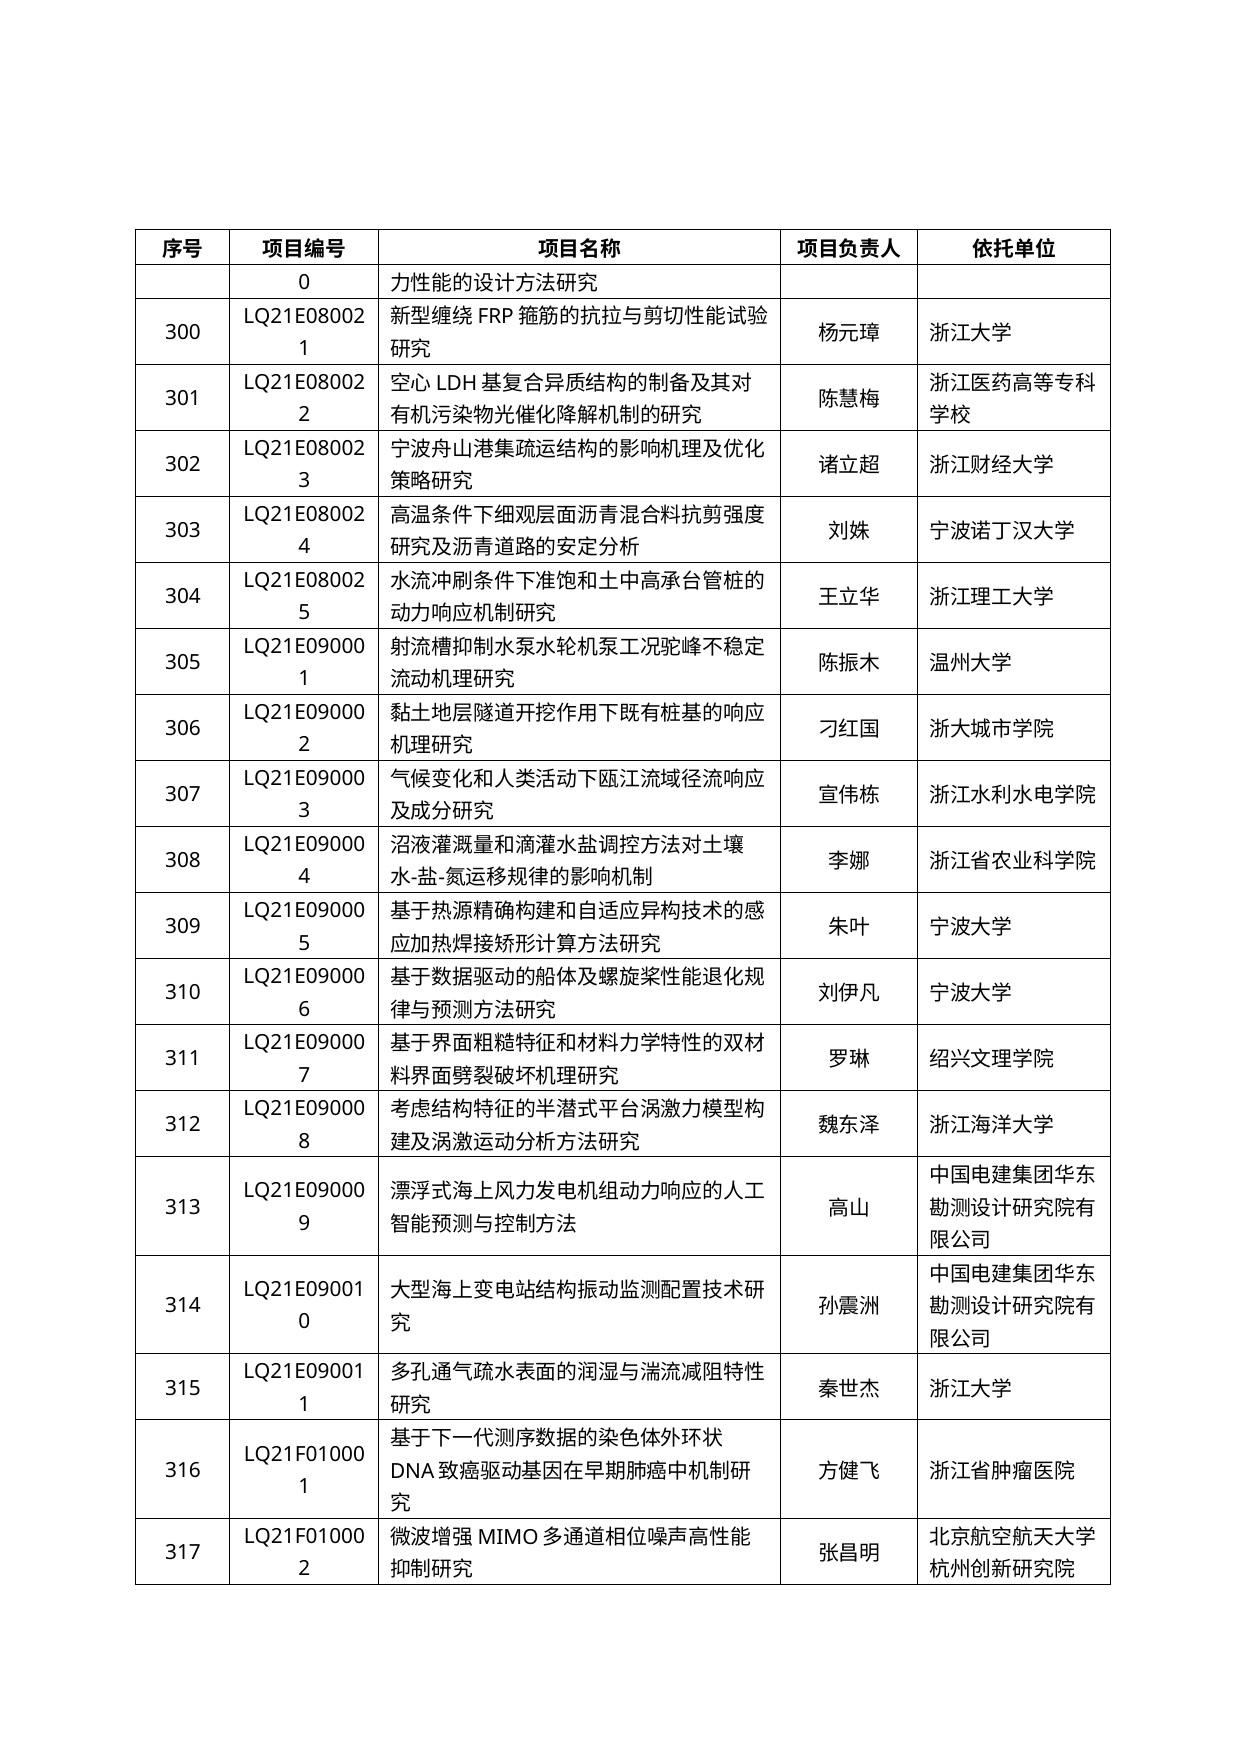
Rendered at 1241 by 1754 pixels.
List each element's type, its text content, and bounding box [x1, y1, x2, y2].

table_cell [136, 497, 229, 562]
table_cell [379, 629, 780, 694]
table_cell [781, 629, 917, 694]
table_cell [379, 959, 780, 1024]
table_header 序号 [136, 230, 229, 264]
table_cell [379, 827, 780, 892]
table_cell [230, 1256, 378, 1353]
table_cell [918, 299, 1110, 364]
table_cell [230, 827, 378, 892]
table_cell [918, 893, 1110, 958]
table_header 依托单位 [918, 230, 1110, 264]
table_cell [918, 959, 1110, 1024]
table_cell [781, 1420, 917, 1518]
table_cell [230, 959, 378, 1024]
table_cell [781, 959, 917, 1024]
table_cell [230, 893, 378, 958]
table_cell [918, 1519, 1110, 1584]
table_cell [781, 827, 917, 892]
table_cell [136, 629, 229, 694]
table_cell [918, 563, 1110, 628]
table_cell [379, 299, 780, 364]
table_header 项目负责人 [781, 230, 917, 264]
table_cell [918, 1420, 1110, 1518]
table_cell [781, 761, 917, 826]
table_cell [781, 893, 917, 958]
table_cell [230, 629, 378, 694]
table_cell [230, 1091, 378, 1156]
table_header 项目编号 [230, 230, 378, 264]
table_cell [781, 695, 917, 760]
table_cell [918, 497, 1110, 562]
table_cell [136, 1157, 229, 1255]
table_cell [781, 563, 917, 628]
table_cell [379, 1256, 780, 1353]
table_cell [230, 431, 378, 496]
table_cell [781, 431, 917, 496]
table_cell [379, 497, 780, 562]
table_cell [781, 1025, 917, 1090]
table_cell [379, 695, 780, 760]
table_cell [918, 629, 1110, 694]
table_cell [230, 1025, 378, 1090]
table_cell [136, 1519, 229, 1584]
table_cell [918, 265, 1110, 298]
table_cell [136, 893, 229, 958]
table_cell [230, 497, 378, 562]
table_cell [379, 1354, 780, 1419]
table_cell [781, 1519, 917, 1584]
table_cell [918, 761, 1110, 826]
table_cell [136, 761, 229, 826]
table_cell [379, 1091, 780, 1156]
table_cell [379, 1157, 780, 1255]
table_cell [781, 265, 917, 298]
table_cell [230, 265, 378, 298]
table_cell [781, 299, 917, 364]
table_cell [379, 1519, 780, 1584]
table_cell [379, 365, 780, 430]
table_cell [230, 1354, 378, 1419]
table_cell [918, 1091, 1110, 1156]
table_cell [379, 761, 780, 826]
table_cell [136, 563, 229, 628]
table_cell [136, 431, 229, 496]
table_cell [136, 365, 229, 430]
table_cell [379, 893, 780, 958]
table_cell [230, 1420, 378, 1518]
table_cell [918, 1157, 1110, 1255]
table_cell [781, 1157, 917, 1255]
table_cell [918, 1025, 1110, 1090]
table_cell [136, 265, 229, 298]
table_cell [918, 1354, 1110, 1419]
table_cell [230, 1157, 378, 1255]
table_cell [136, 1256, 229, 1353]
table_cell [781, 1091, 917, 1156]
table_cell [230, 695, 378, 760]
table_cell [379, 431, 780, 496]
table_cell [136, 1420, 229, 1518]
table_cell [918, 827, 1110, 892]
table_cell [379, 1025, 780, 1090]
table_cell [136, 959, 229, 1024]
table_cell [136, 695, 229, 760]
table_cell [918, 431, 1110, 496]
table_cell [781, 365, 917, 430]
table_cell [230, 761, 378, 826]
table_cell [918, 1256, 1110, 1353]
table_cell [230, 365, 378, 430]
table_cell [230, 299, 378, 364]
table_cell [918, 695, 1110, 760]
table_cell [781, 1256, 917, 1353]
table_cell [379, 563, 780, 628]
table_header 项目名称 [379, 230, 780, 264]
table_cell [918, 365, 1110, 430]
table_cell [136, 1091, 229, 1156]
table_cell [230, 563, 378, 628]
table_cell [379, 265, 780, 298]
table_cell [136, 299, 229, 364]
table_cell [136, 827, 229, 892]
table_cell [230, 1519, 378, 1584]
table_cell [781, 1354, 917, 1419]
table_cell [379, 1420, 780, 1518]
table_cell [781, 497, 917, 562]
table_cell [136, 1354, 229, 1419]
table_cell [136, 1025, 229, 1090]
